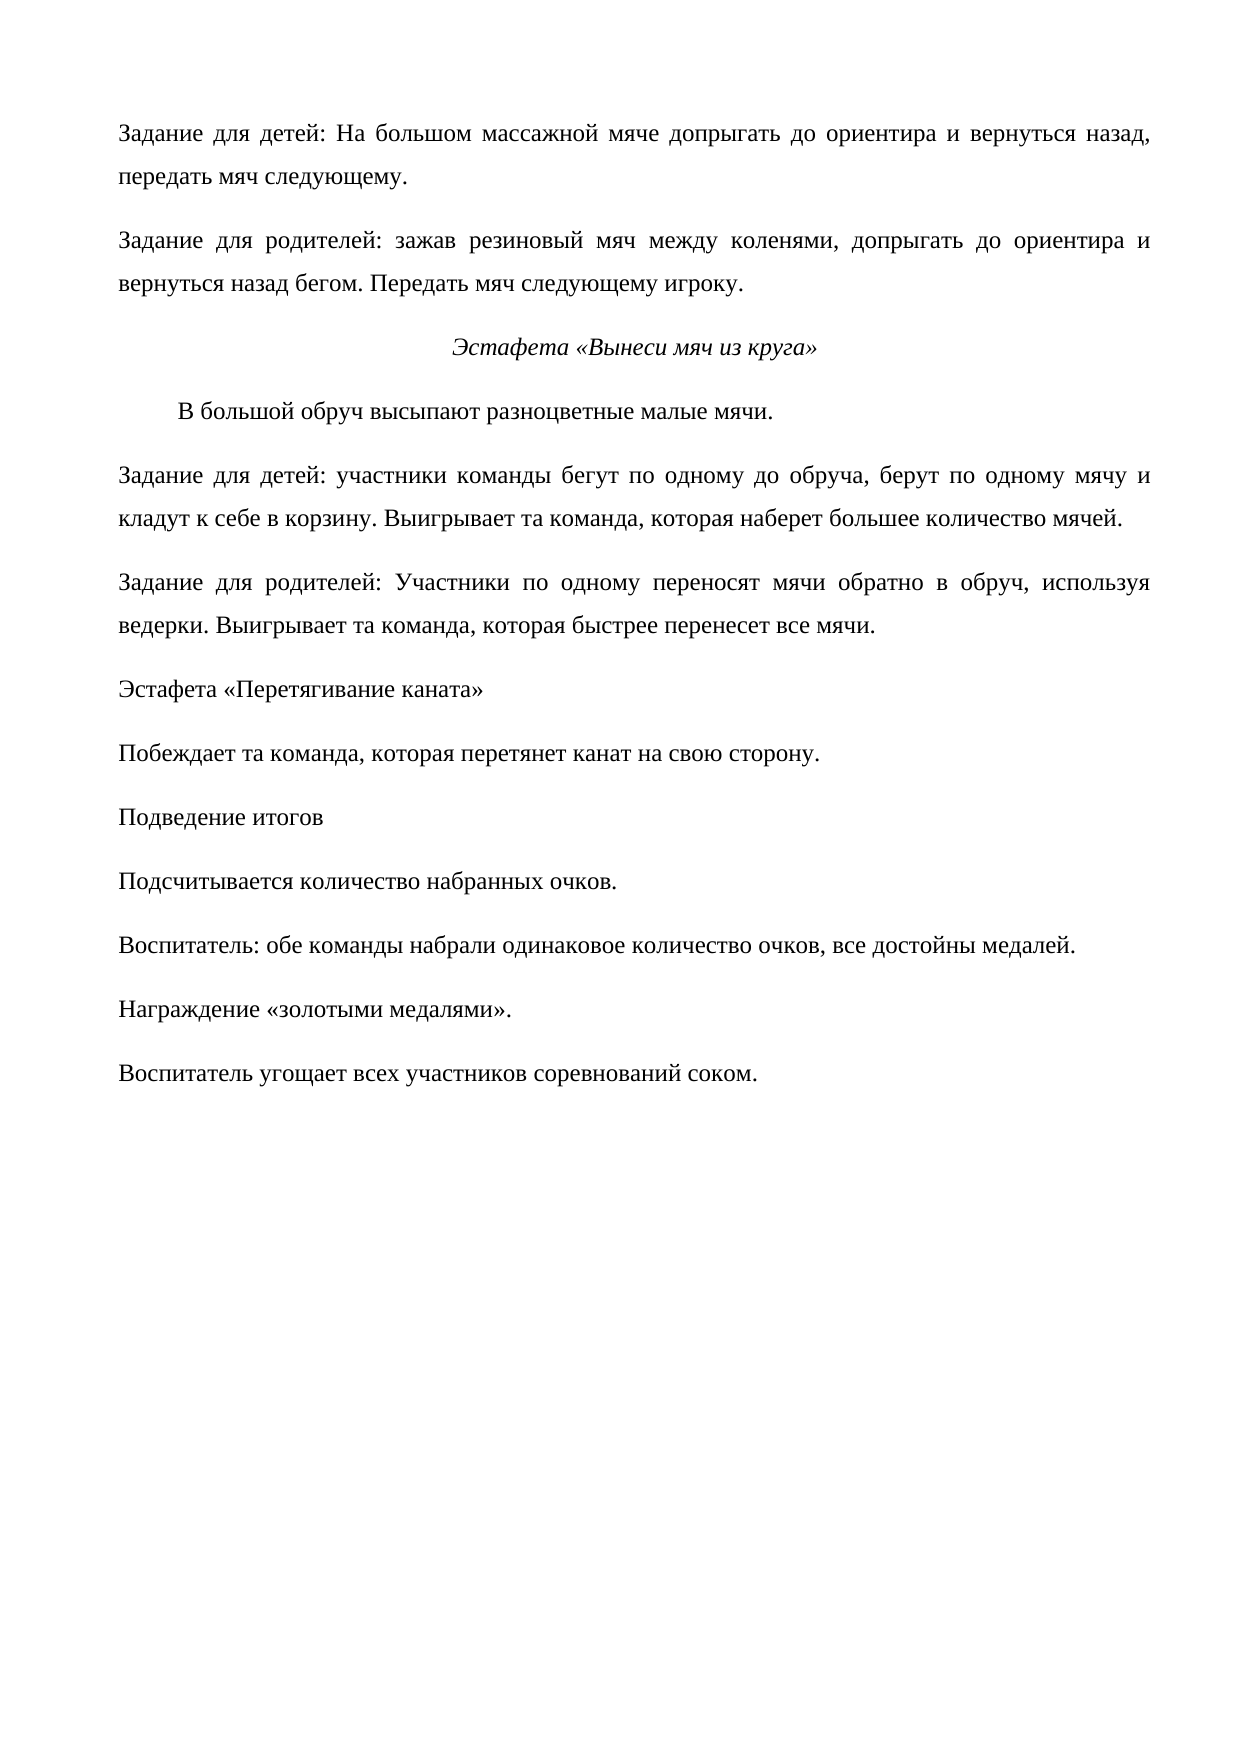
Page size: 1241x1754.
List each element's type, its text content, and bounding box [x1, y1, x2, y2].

text В большой обруч высыпают разноцветные малые мячи. [118, 396, 1152, 425]
text Задание для детей: участники команды бегут по одному до обруча, берут по одному мячу и кладут к себе в корзину. Выигрывает та команда, которая наберет большее количество мячей. [118, 460, 1152, 532]
text Награждение «золотыми медалями». [118, 994, 1152, 1023]
text Подсчитывается количество набранных очков. [118, 866, 1152, 895]
text Эстафета «Вынеси мяч из круга» [118, 332, 1152, 361]
text Побеждает та команда, которая перетянет канат на свою сторону. [118, 738, 1152, 767]
text Воспитатель: обе команды набрали одинаковое количество очков, все достойны медалей. [118, 930, 1152, 959]
text Задание для детей: На большом массажной мяче допрыгать до ориентира и вернуться назад, передать мяч следующему. [118, 118, 1152, 190]
text Задание для родителей: зажав резиновый мяч между коленями, допрыгать до ориентира и вернуться назад бегом. Передать мяч следующему игроку. [118, 225, 1152, 297]
text Задание для родителей: Участники по одному переносят мячи обратно в обруч, используя ведерки. Выигрывает та команда, которая быстрее перенесет все мячи. [118, 567, 1152, 639]
text Эстафета «Перетягивание каната» [118, 674, 1152, 703]
text Воспитатель угощает всех участников соревнований соком. [118, 1058, 1152, 1087]
text Подведение итогов [118, 802, 1152, 831]
